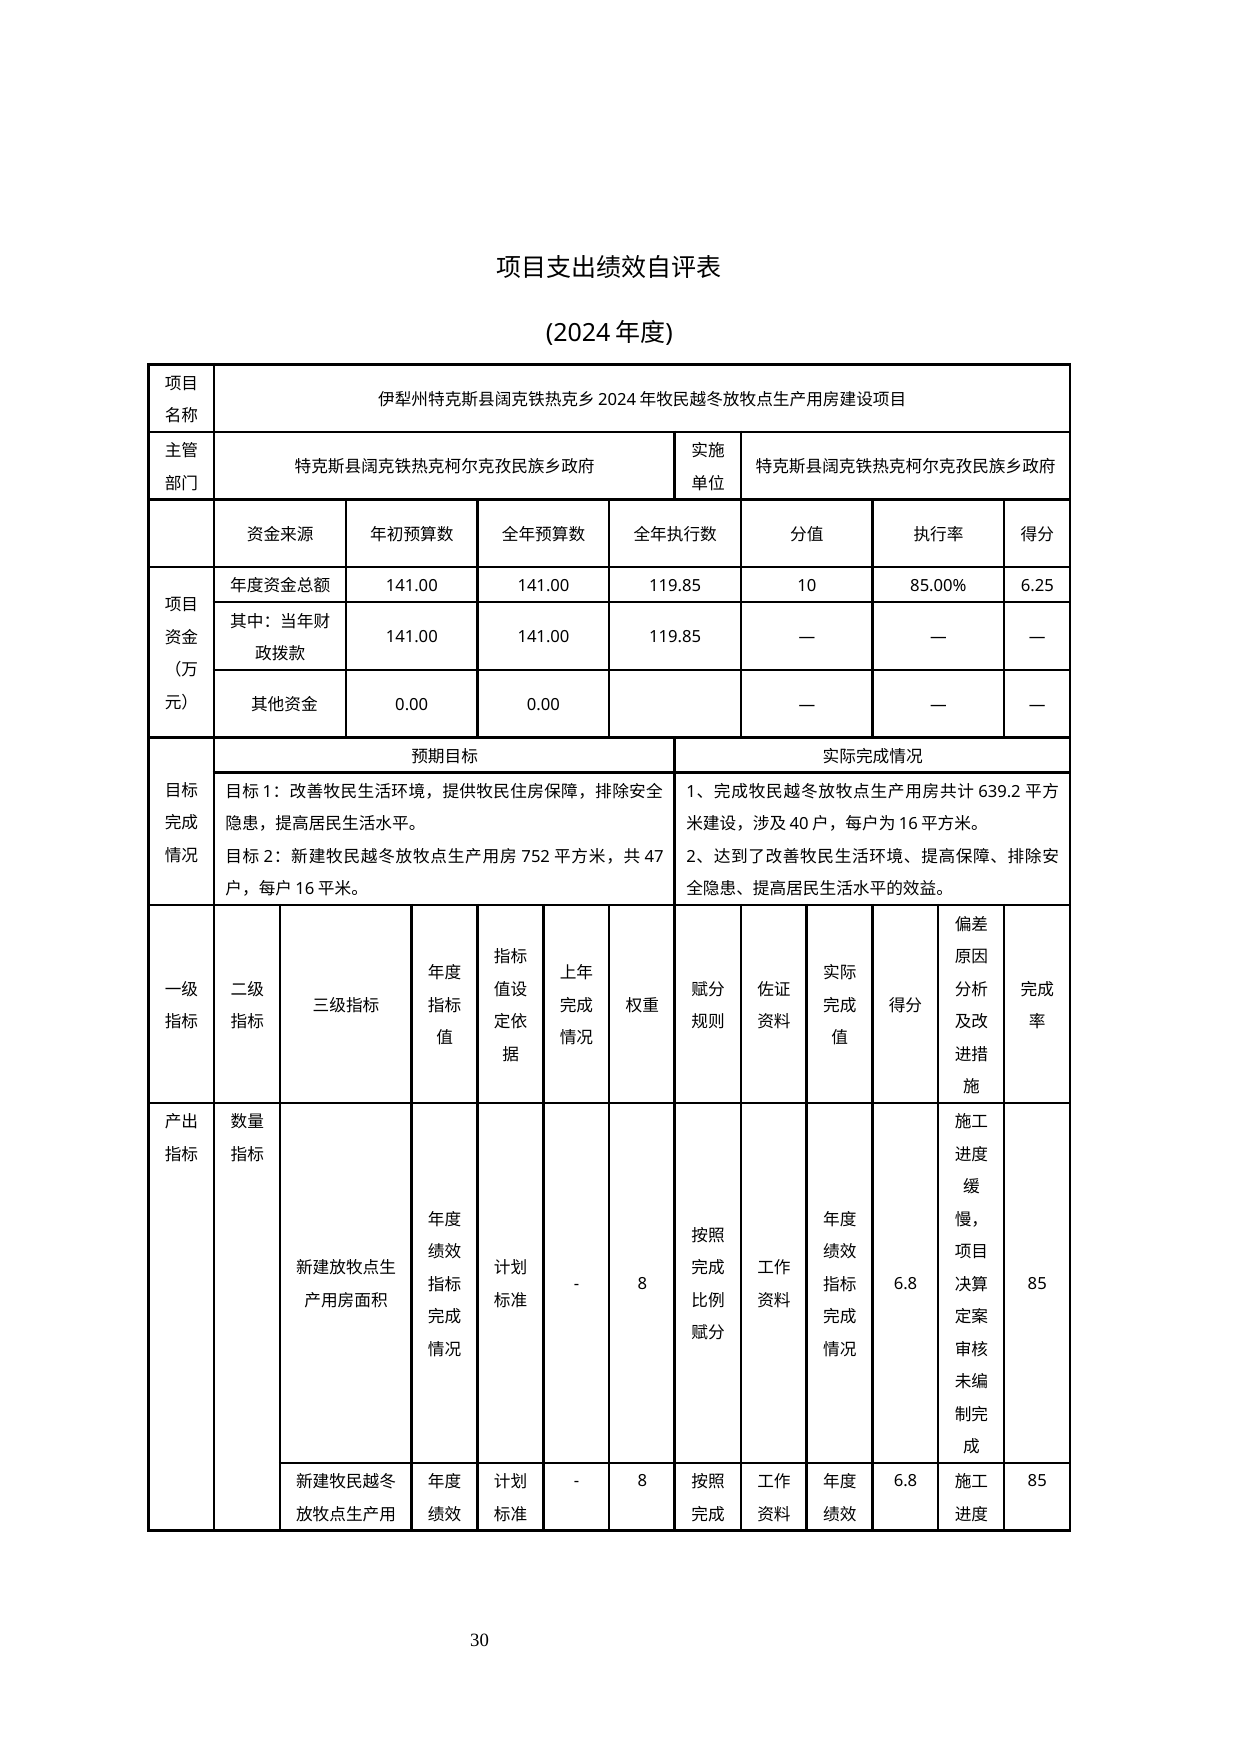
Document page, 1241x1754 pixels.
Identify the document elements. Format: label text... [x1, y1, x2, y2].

table_cell — [874, 671, 1003, 736]
table_cell 伊犁州特克斯县阔克铁热克乡2024年牧民越冬放牧点生产用房建设项目 [215, 366, 1069, 431]
table_cell - [545, 1464, 608, 1529]
table_cell 全年执行数 [610, 501, 740, 566]
table_cell 特克斯县阔克铁热克柯尔克孜民族乡政府 [742, 433, 1069, 498]
table_cell — [742, 671, 871, 736]
table_cell 数量指标 [215, 1104, 279, 1529]
table_cell 新建放牧点生产用房面积 [281, 1104, 410, 1461]
table_cell (2024年度) [148, 298, 1070, 363]
table_cell 全年预算数 [479, 501, 608, 566]
table_cell 完成率 [1005, 906, 1069, 1101]
table_cell — [1005, 603, 1069, 668]
table_cell 新建牧民越冬放牧点生产用房户数 [281, 1464, 410, 1529]
table_cell 计划标准 [479, 1104, 542, 1461]
table_cell 目标1：改善牧民生活环境，提供牧民住房保障，排除安全隐患，提高居民生活水平。 目标2：新建牧民越冬放牧点生产用房752平方米，共47户，每户16平米。 [215, 774, 673, 904]
table_cell 计划标准 [479, 1464, 542, 1529]
table_cell 上年完成情况 [545, 906, 608, 1101]
table_cell 年度绩效指标完成情况 [413, 1464, 476, 1529]
table_cell 年初预算数 [347, 501, 476, 566]
table_cell 0.00 [347, 671, 476, 736]
table_cell 141.00 [479, 568, 608, 601]
table_cell 预期目标 [215, 739, 673, 771]
table_cell 工作资料 [742, 1464, 805, 1529]
table_cell [150, 501, 213, 566]
table_cell 其他资金 [215, 671, 345, 736]
table_cell 资金来源 [215, 501, 345, 566]
table_cell 年度资金总额 [215, 568, 345, 601]
table_cell 得分 [874, 906, 937, 1101]
table_cell 119.85 [610, 603, 740, 668]
table_cell 85.00% [874, 568, 1003, 601]
table_cell 项目资金 （万元） [150, 568, 213, 736]
table_cell 二级指标 [215, 906, 279, 1101]
table_cell 权重 [610, 906, 673, 1101]
table_cell — [874, 603, 1003, 668]
table_cell 指标值设定依据 [479, 906, 542, 1101]
table_cell [610, 671, 740, 736]
table_cell 施工进度缓慢，项目决算定案审核未编制完成 [939, 1104, 1003, 1461]
table_cell 佐证资料 [742, 906, 805, 1101]
table_cell 实际完成情况 [676, 739, 1069, 771]
table_cell 特克斯县阔克铁热克柯尔克孜民族乡政府 [215, 433, 673, 498]
table_cell 按照完成比例赋分 [676, 1464, 740, 1529]
table_cell 目标完成情况 [150, 739, 213, 904]
table_cell 8 [610, 1104, 673, 1461]
table_cell 年度绩效指标完成情况 [413, 1104, 476, 1461]
table_cell 分值 [742, 501, 871, 566]
table_cell 产出指标 [150, 1104, 213, 1529]
table_cell 85 [1005, 1104, 1069, 1461]
table_cell 1、完成牧民越冬放牧点生产用房共计639.2平方米建设，涉及40户，每户为16平方米。 2、达到了改善牧民生活环境、提高保障、排除安全隐患、提高居民生活水平的效益。 [676, 774, 1069, 904]
table_cell 8 [610, 1464, 673, 1529]
table_cell 偏差原因分析及改进措施 [939, 906, 1003, 1101]
table_cell 得分 [1005, 501, 1069, 566]
table_cell 年度指标值 [413, 906, 476, 1101]
table_cell 实施单位 [676, 433, 740, 498]
table_cell 年度绩效指标完成情况 [808, 1104, 871, 1461]
table_cell 141.00 [347, 568, 476, 601]
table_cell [939, 1464, 1003, 1529]
table_cell 主管部门 [150, 433, 213, 498]
table_cell 6.8 [874, 1464, 937, 1529]
table_cell 一级指标 [150, 906, 213, 1101]
table_cell 赋分规则 [676, 906, 740, 1101]
table_cell 141.00 [479, 603, 608, 668]
table_cell 6.25 [1005, 568, 1069, 601]
table_cell 实际完成值 [808, 906, 871, 1101]
table_cell 工作资料 [742, 1104, 805, 1461]
table_cell 其中：当年财政拨款 [215, 603, 345, 668]
table_cell 按照完成比例赋分 [676, 1104, 740, 1461]
table_cell 119.85 [610, 568, 740, 601]
table_cell 年度绩效指标完成情况 [808, 1464, 871, 1529]
table_cell 执行率 [874, 501, 1003, 566]
table_cell - [545, 1104, 608, 1461]
table_cell 0.00 [479, 671, 608, 736]
table_header 项目支出绩效自评表 [148, 233, 1070, 298]
table_cell 85 [1005, 1464, 1069, 1529]
table_cell 三级指标 [281, 906, 410, 1101]
table_cell 10 [742, 568, 871, 601]
table_cell 项目名称 [150, 366, 213, 431]
table_cell — [1005, 671, 1069, 736]
table_cell 6.8 [874, 1104, 937, 1461]
table_cell 141.00 [347, 603, 476, 668]
table_cell — [742, 603, 871, 668]
